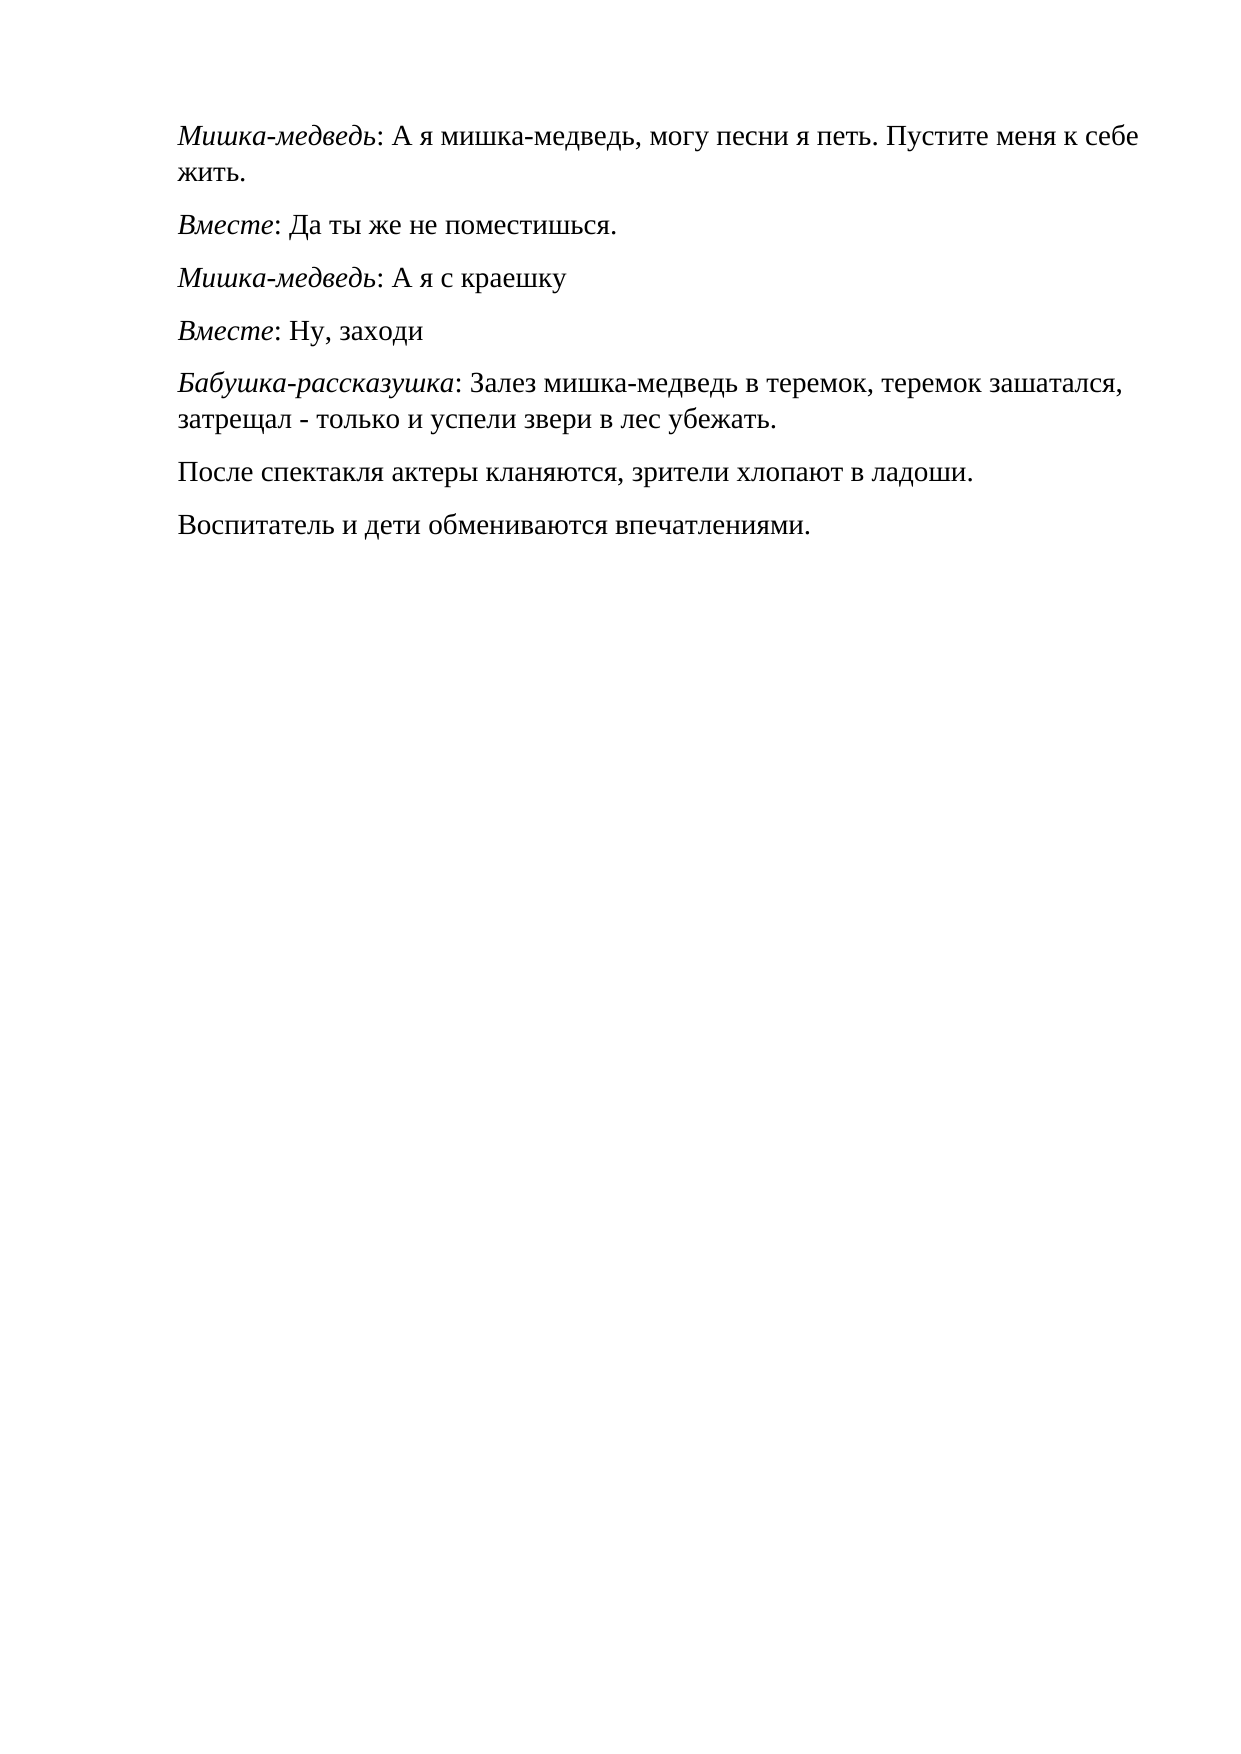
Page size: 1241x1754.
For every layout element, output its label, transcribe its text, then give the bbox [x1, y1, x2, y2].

text Бабушка-рассказушка: Залез мишка-медведь в теремок, теремок зашатался, затрещал - только и успели звери в лес убежать. [177, 366, 1152, 435]
text После спектакля актеры кланяются, зрители хлопают в ладоши. [177, 454, 1152, 488]
text Воспитатель и дети обмениваются впечатлениями. [177, 507, 1152, 541]
text Вместе: Да ты же не поместишься. [177, 207, 1152, 241]
text Мишка-медведь: А я мишка-медведь, могу песни я петь. Пустите меня к себе жить. [177, 118, 1152, 188]
text Вместе: Ну, заходи [177, 313, 1152, 346]
text Мишка-медведь: А я с краешку [177, 260, 1152, 293]
